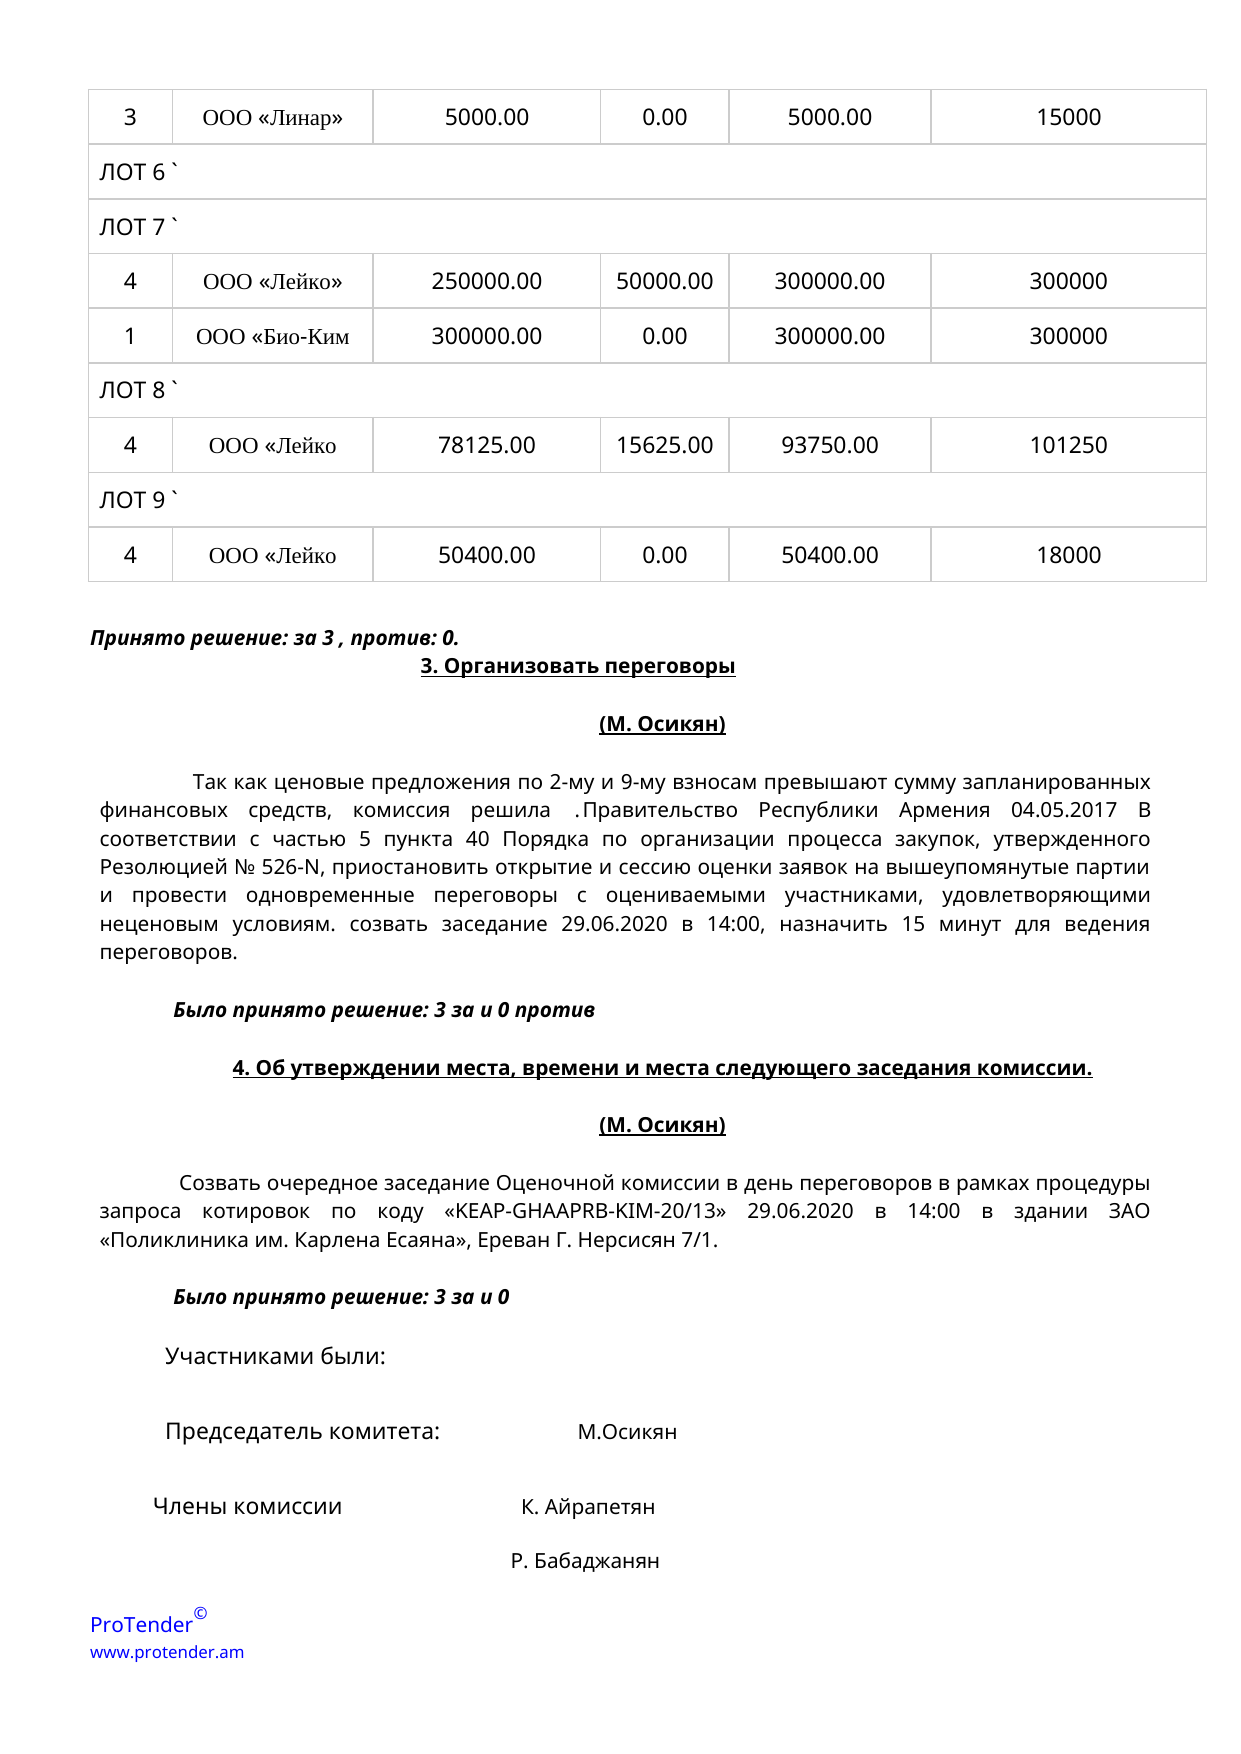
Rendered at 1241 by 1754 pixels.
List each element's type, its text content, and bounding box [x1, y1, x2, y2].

table_cell 0.00 [601, 309, 728, 362]
text Созвать очередное заседание Оценочной комиссии в день переговоров в рамках процедуры запроса котировок по коду «KEAP-GHAAPRB-KIM-20/13» 29.06.2020 в 14:00 в здании ЗАО «Поликлиника им. Карлена Есаяна», Ереван Г. Нерсисян 7/1. [99, 1168, 1152, 1253]
table_cell 300000.00 [730, 254, 930, 307]
table_cell 3 [89, 90, 172, 143]
text 3. Организовать переговоры [90, 652, 1152, 680]
table_cell ЛОТ 7 ` [89, 200, 1206, 253]
table_cell ООО «Лейко [173, 418, 372, 471]
text Р. Бабаджанян [34, 1547, 1152, 1575]
table_cell 0.00 [601, 90, 728, 143]
text Так как ценовые предложения по 2-му и 9-му взносам превышают сумму запланированных финансовых средств, комиссия решила ․Правительство Республики Армения 04.05.2017 В соответствии с частью 5 пункта 40 Порядка по организации процесса закупок, утвержденного Резолюцией № 526-N, приостановить открытие и сессию оценки заявок на вышеупомянутые партии и провести одновременные переговоры с оцениваемыми участниками, удовлетворяющими неценовым условиям. созвать заседание 29.06.2020 в 14:00, назначить 15 минут для ведения переговоров. [99, 767, 1152, 966]
table_cell 78125.00 [374, 418, 600, 471]
table_cell 4 [89, 528, 172, 581]
table_cell ООО «Линар» [173, 90, 372, 143]
text (М. Осикян) [99, 709, 1152, 738]
table_cell 300000 [932, 254, 1206, 307]
text (М. Осикян) [99, 1110, 1152, 1139]
text Было принято решение: 3 за и 0 [99, 1282, 1152, 1311]
table_cell 4 [89, 418, 172, 471]
table_cell 93750.00 [730, 418, 930, 471]
text 4. Об утверждении места, времени и места следующего заседания комиссии. [99, 1053, 1152, 1081]
table_cell 18000 [932, 528, 1206, 581]
table_cell 15625.00 [601, 418, 728, 471]
text Принято решение: за 3 , против: 0. [90, 623, 1152, 652]
table_cell 300000 [932, 309, 1206, 362]
table_cell ЛОТ 8 ` [89, 364, 1206, 417]
table_cell 5000.00 [374, 90, 600, 143]
text Участниками были: [90, 1340, 1152, 1371]
text Члены комиссии К. Айрапетян [34, 1490, 1152, 1521]
table_cell 50400.00 [374, 528, 600, 581]
table_cell 5000.00 [730, 90, 930, 143]
table_cell 101250 [932, 418, 1206, 471]
table_cell 1 [89, 309, 172, 362]
table_cell 250000.00 [374, 254, 600, 307]
table_cell ООО «Био-Ким [173, 309, 372, 362]
table_cell ЛОТ 6 ` [89, 145, 1206, 198]
text Председатель комитета: М.Осикян [90, 1415, 1152, 1446]
table_cell ООО «Лейко» [173, 254, 372, 307]
table_cell 300000.00 [374, 309, 600, 362]
table_cell 50000.00 [601, 254, 728, 307]
table_cell 50400.00 [730, 528, 930, 581]
table_cell 4 [89, 254, 172, 307]
table_cell ЛОТ 9 ` [89, 473, 1206, 526]
text Было принято решение: 3 за и 0 против [99, 995, 1152, 1023]
table_cell ООО «Лейко [173, 528, 372, 581]
table_cell 15000 [932, 90, 1206, 143]
table_cell 0.00 [601, 528, 728, 581]
table_cell 300000.00 [730, 309, 930, 362]
